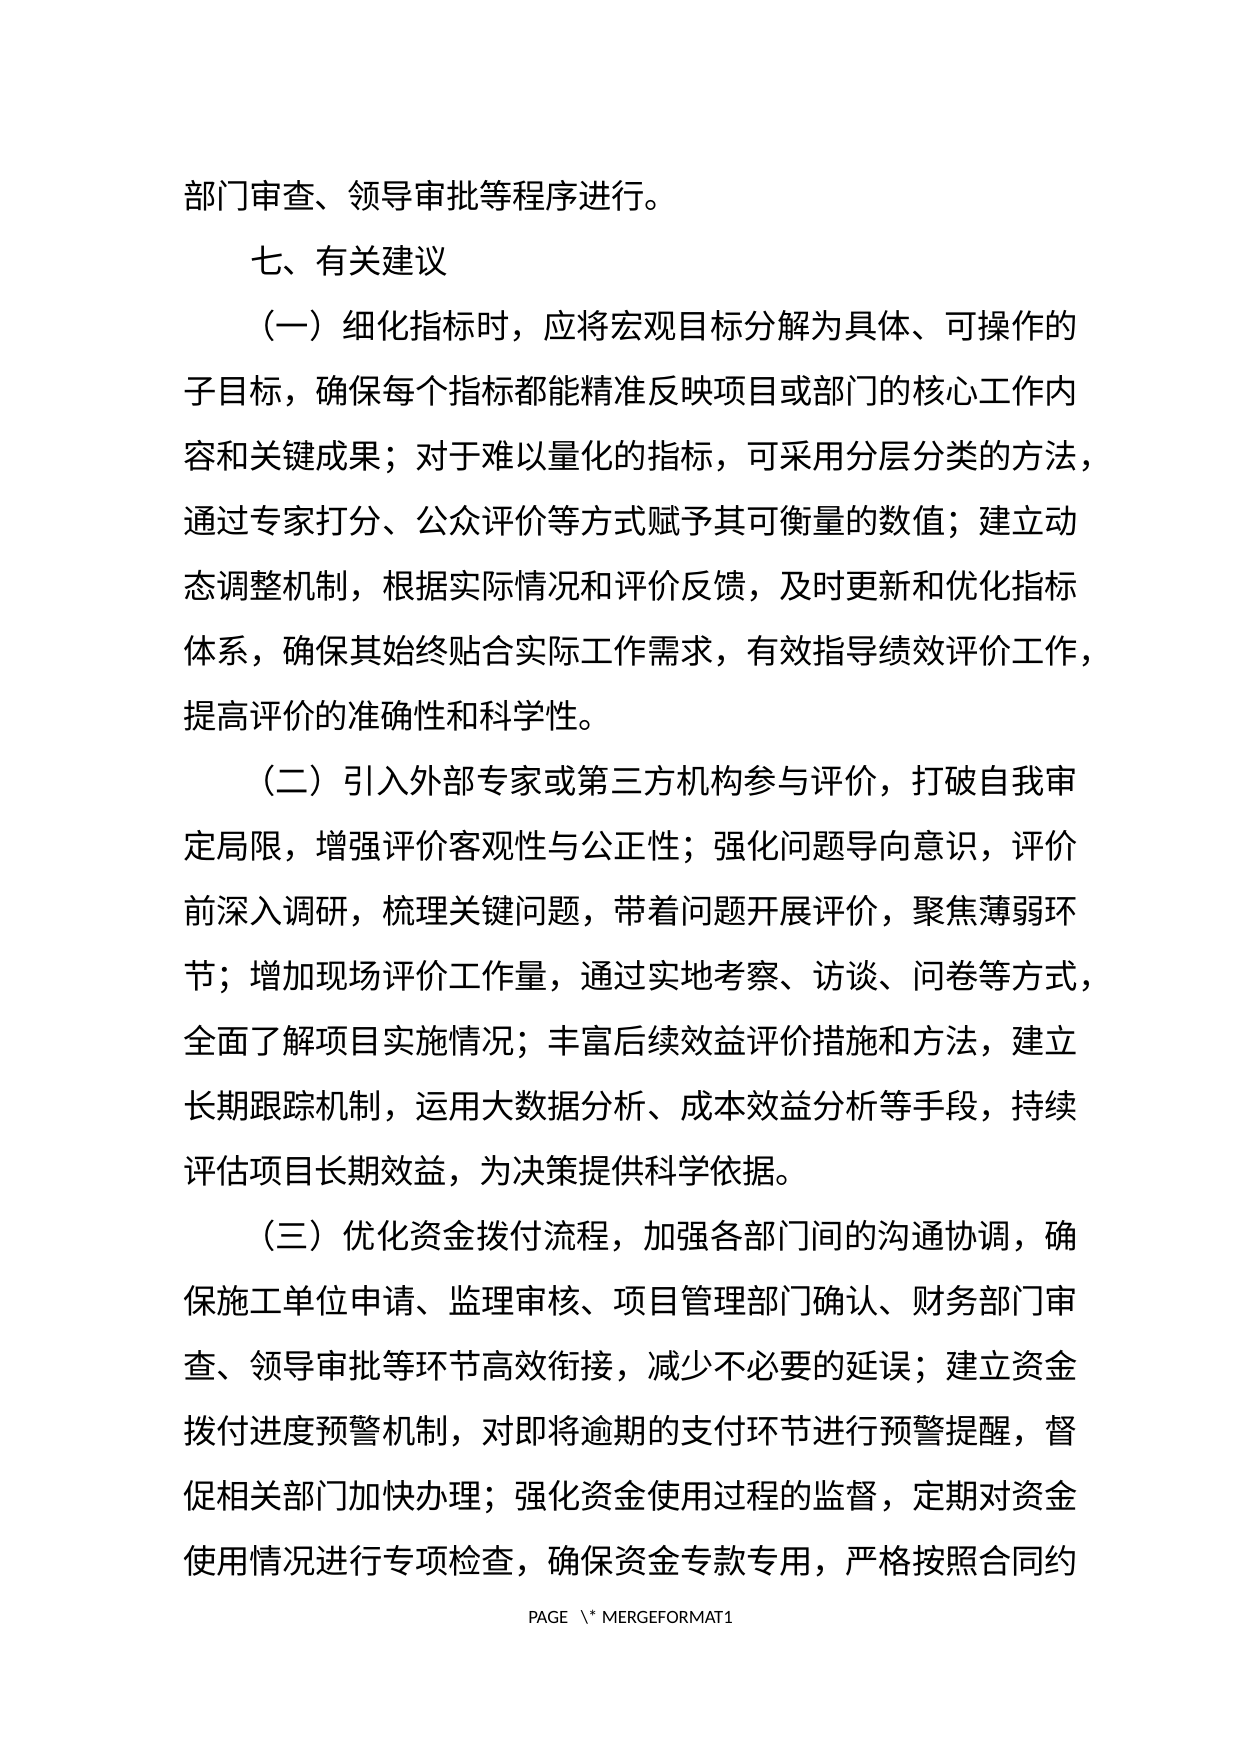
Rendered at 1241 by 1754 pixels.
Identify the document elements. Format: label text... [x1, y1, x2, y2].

text （二）引入外部专家或第三方机构参与评价，打破自我审定局限，增强评价客观性与公正性；强化问题导向意识，评价前深入调研，梳理关键问题，带着问题开展评价，聚焦薄弱环节；增加现场评价工作量，通过实地考察、访谈、问卷等方式，全面了解项目实施情况；丰富后续效益评价措施和方法，建立长期跟踪机制，运用大数据分析、成本效益分析等手段，持续评估项目长期效益，为决策提供科学依据。 [183, 747, 1078, 1202]
text 七、有关建议 [183, 227, 1078, 292]
text （一）细化指标时，应将宏观目标分解为具体、可操作的子目标，确保每个指标都能精准反映项目或部门的核心工作内容和关键成果；对于难以量化的指标，可采用分层分类的方法，通过专家打分、公众评价等方式赋予其可衡量的数值；建立动态调整机制，根据实际情况和评价反馈，及时更新和优化指标体系，确保其始终贴合实际工作需求，有效指导绩效评价工作，提高评价的准确性和科学性。 [183, 292, 1078, 747]
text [183, 1202, 1078, 1592]
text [183, 162, 1078, 227]
